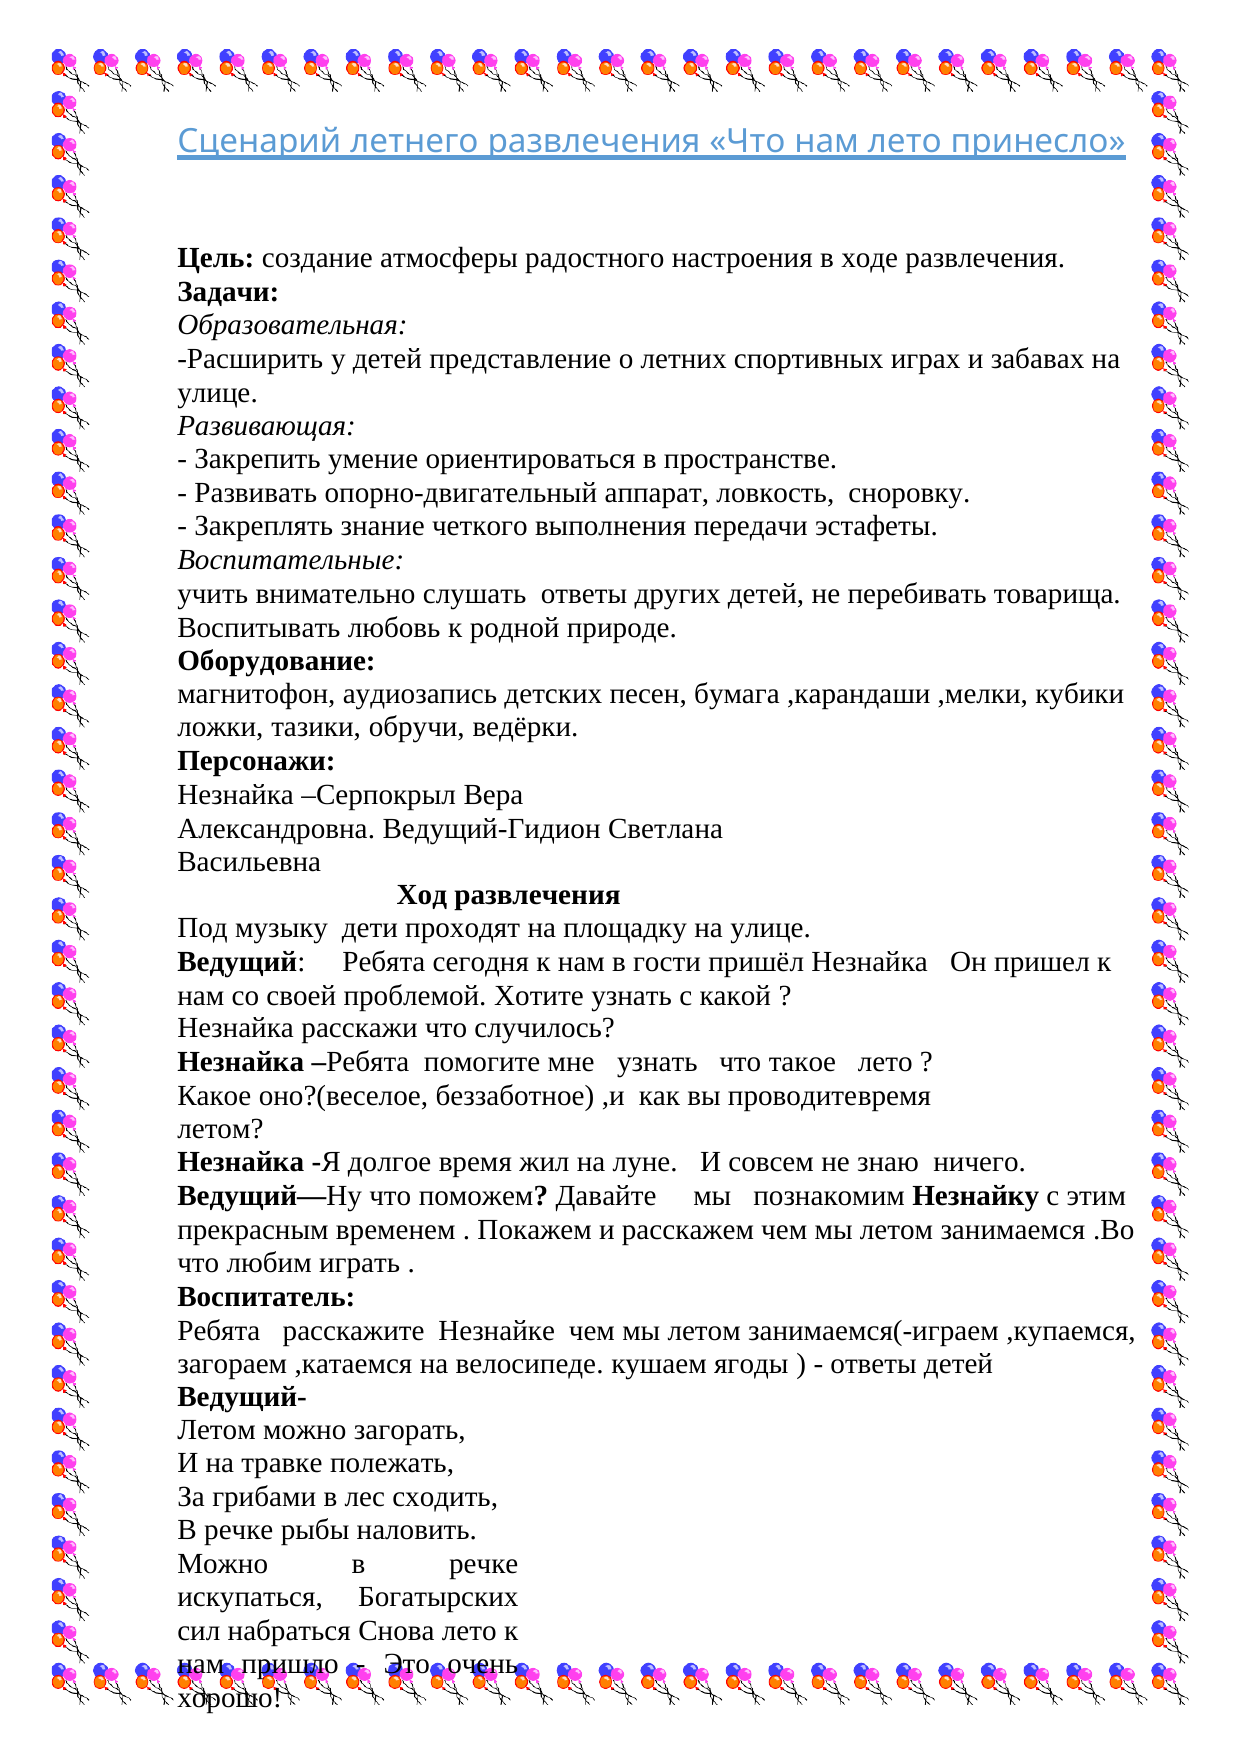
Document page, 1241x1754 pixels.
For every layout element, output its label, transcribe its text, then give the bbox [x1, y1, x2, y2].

text Цель: создание атмосферы радостного настроения в ходе развлечения. [177, 241, 1161, 274]
text Образовательная: [177, 308, 1161, 341]
text Развивающая: [177, 408, 1161, 442]
text -Расширить у детей представление о летних спортивных играх и забавах на улице. [177, 341, 1161, 408]
subtitle Воспитатель: [177, 1280, 1161, 1313]
text учить внимательно слушать ответы других детей, не перебивать товарища. Воспитывать любовь к родной природе. [177, 576, 1161, 643]
text Летом можно загорать, И на травке полежать, [177, 1413, 466, 1479]
text Под музыку дети проходят на площадку на улице. [177, 911, 1161, 944]
text Ребята расскажите Незнайке чем мы летом занимаемся(-играем ,купаемся, загораем ,катаемся на велосипеде. кушаем ягоды ) - ответы детей [177, 1313, 1137, 1380]
subtitle Персонажи: [177, 744, 1161, 777]
subtitle Ведущий- [177, 1380, 1161, 1413]
subtitle Задачи: [177, 275, 1161, 308]
subtitle Оборудование: [177, 644, 1161, 677]
text Можно в речке искупаться, Богатырских сил набраться Снова лето к нам пришло - Это очень хорошо! [177, 1546, 518, 1714]
text Незнайка -Я долгое время жил на луне. И совсем не знаю ничего. [177, 1145, 1161, 1178]
list Развивать опорно-двигательный аппарат, ловкость, сноровку. [177, 476, 1161, 509]
text Незнайка расскажи что случилось? [177, 1011, 1161, 1044]
list Закрепить умение ориентироваться в пространстве. [177, 442, 1161, 475]
text За грибами в лес сходить, В речке рыбы наловить. [177, 1479, 498, 1546]
text магнитофон, аудиозапись детских песен, бумага ,карандаши ,мелки, кубики ложки, тазики, обручи, ведёрки. [177, 677, 1126, 743]
subtitle Ход развлечения [396, 878, 1161, 911]
picture [51, 49, 1189, 1705]
title Сценарий летнего развлечения «Что нам лето принесло» [177, 116, 1161, 162]
list Закреплять знание четкого выполнения передачи эстафеты. [177, 509, 1161, 543]
text Ведущий: Ребята сегодня к нам в гости пришёл Незнайка Он пришел к нам со своей проблемой. Хотите узнать с какой ? [177, 944, 1118, 1011]
text Ведущий—Ну что поможем? Давайте мы познакомим Незнайку с этим прекрасным временем . Покажем и расскажем чем мы летом занимаемся .Во что любим играть . [177, 1178, 1142, 1279]
text Воспитательные: [177, 543, 1161, 576]
text Незнайка –Серпокрыл Вера Александровна. Ведущий-Гидион Светлана Васильевна [177, 777, 728, 878]
text Незнайка –Ребята помогите мне узнать что такое лето ? Какое оно?(веселое, беззаботное) ,и как вы проводите время летом? [177, 1044, 1014, 1145]
